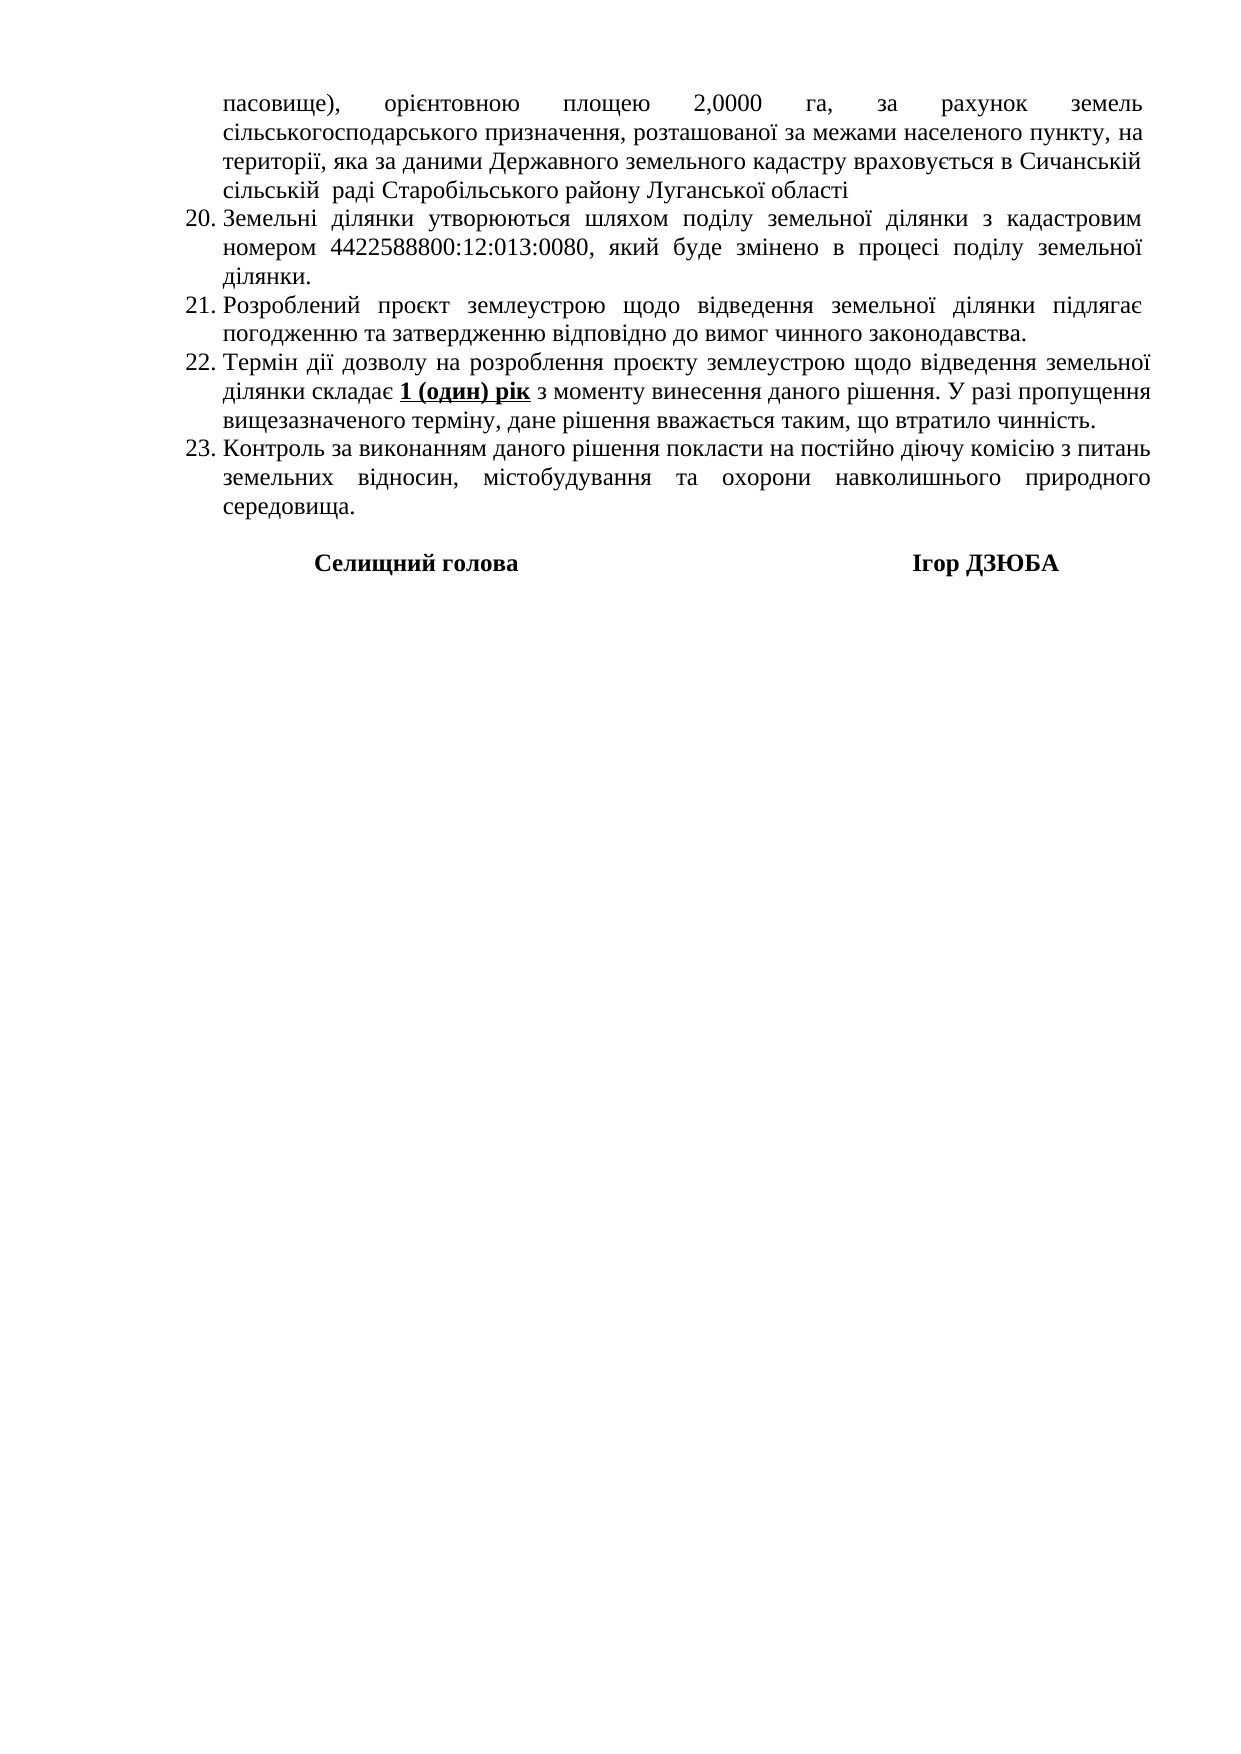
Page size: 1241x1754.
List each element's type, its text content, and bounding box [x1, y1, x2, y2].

list Розроблений проєкт землеустрою щодо відведення земельної ділянки підлягає погодженню та затвердженню відповідно до вимог чинного законодавства. [185, 290, 1143, 347]
list Термін дії дозволу на розроблення проєкту землеустрою щодо відведення земельної ділянки складає 1 (один) рік з моменту винесення даного рішення. У разі пропущення вищезазначеного терміну, дане рішення вважається таким, що втратило чинність. [185, 347, 1152, 433]
list Контроль за виконанням даного рішення покласти на постійно діючу комісію з питань земельних відносин, містобудування та охорони навколишнього природного середовища. [185, 433, 1152, 520]
text Селищний голова Ігор ДЗЮБА [221, 548, 1152, 577]
list Земельні ділянки утворюються шляхом поділу земельної ділянки з кадастровим номером 4422588800:12:013:0080, який буде змінено в процесі поділу земельної ділянки. [185, 203, 1143, 290]
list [185, 88, 1143, 203]
